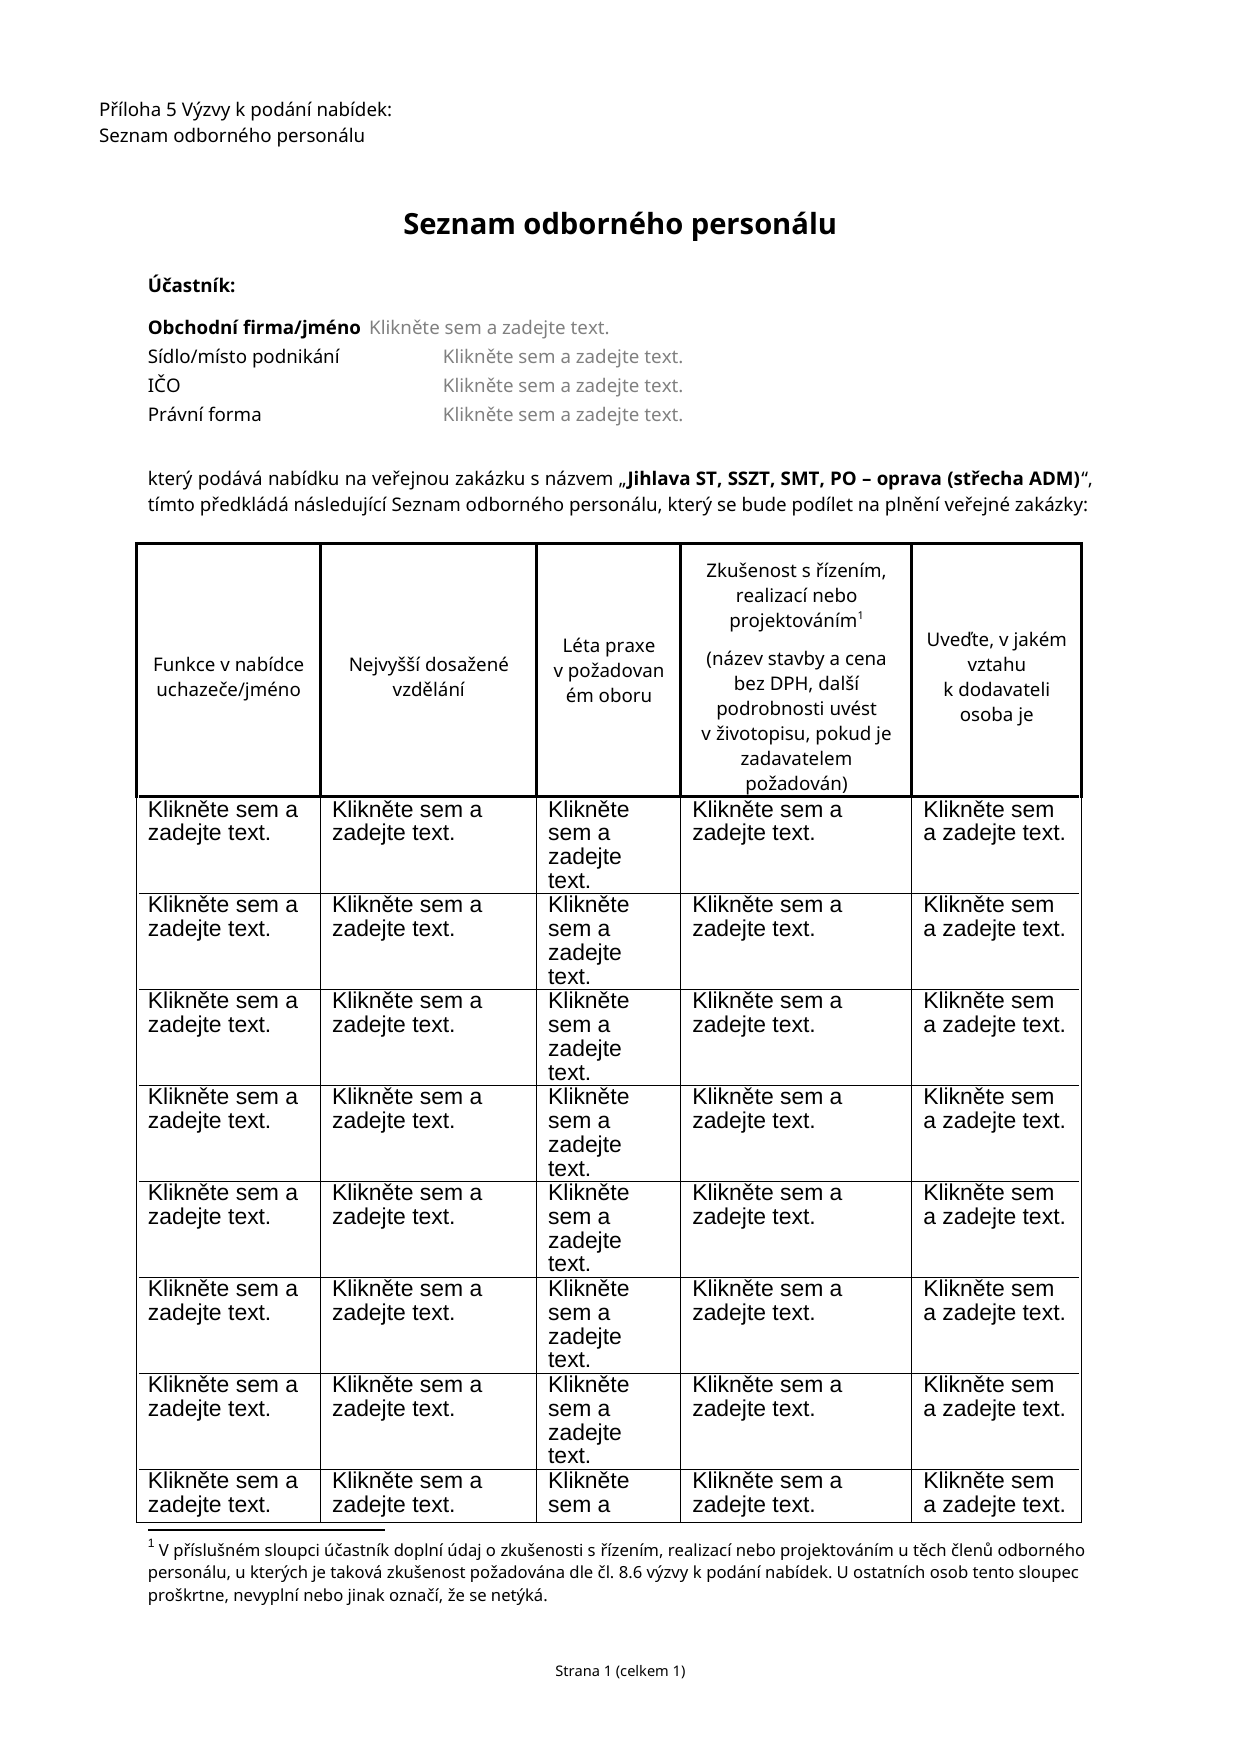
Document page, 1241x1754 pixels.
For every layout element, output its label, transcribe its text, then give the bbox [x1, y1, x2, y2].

text IČO [148, 369, 1093, 398]
text Účastník: [148, 268, 1093, 299]
text který podává nabídku na veřejnou zakázku s názvem „Jihlava ST, SSZT, SMT, PO – oprava (střecha ADM)“, tímto předkládá následující Seznam odborného personálu, který se bude podílet na plnění veřejné zakázky: [148, 465, 1093, 516]
table_header Zkušenost s řízením, realizací nebo projektováním (název stavby a cena bez DPH, další podrobnosti uvést v životopisu, pokud je zadavatelem požadován) [682, 545, 910, 795]
title Seznam odborného personálu [148, 203, 1093, 243]
text Sídlo/místo podnikání [148, 340, 1093, 369]
text Právní forma [148, 398, 1093, 427]
table_header Léta praxe v požadovaném oboru [538, 545, 679, 795]
table_header Nejvyšší dosažené vzdělání [322, 545, 535, 795]
table_header Uveďte, v jakém vztahu k dodavateli osoba je [913, 545, 1080, 795]
text Obchodní firma/jméno [148, 311, 1093, 340]
table_header Funkce v nabídce uchazeče/jméno [138, 545, 319, 795]
